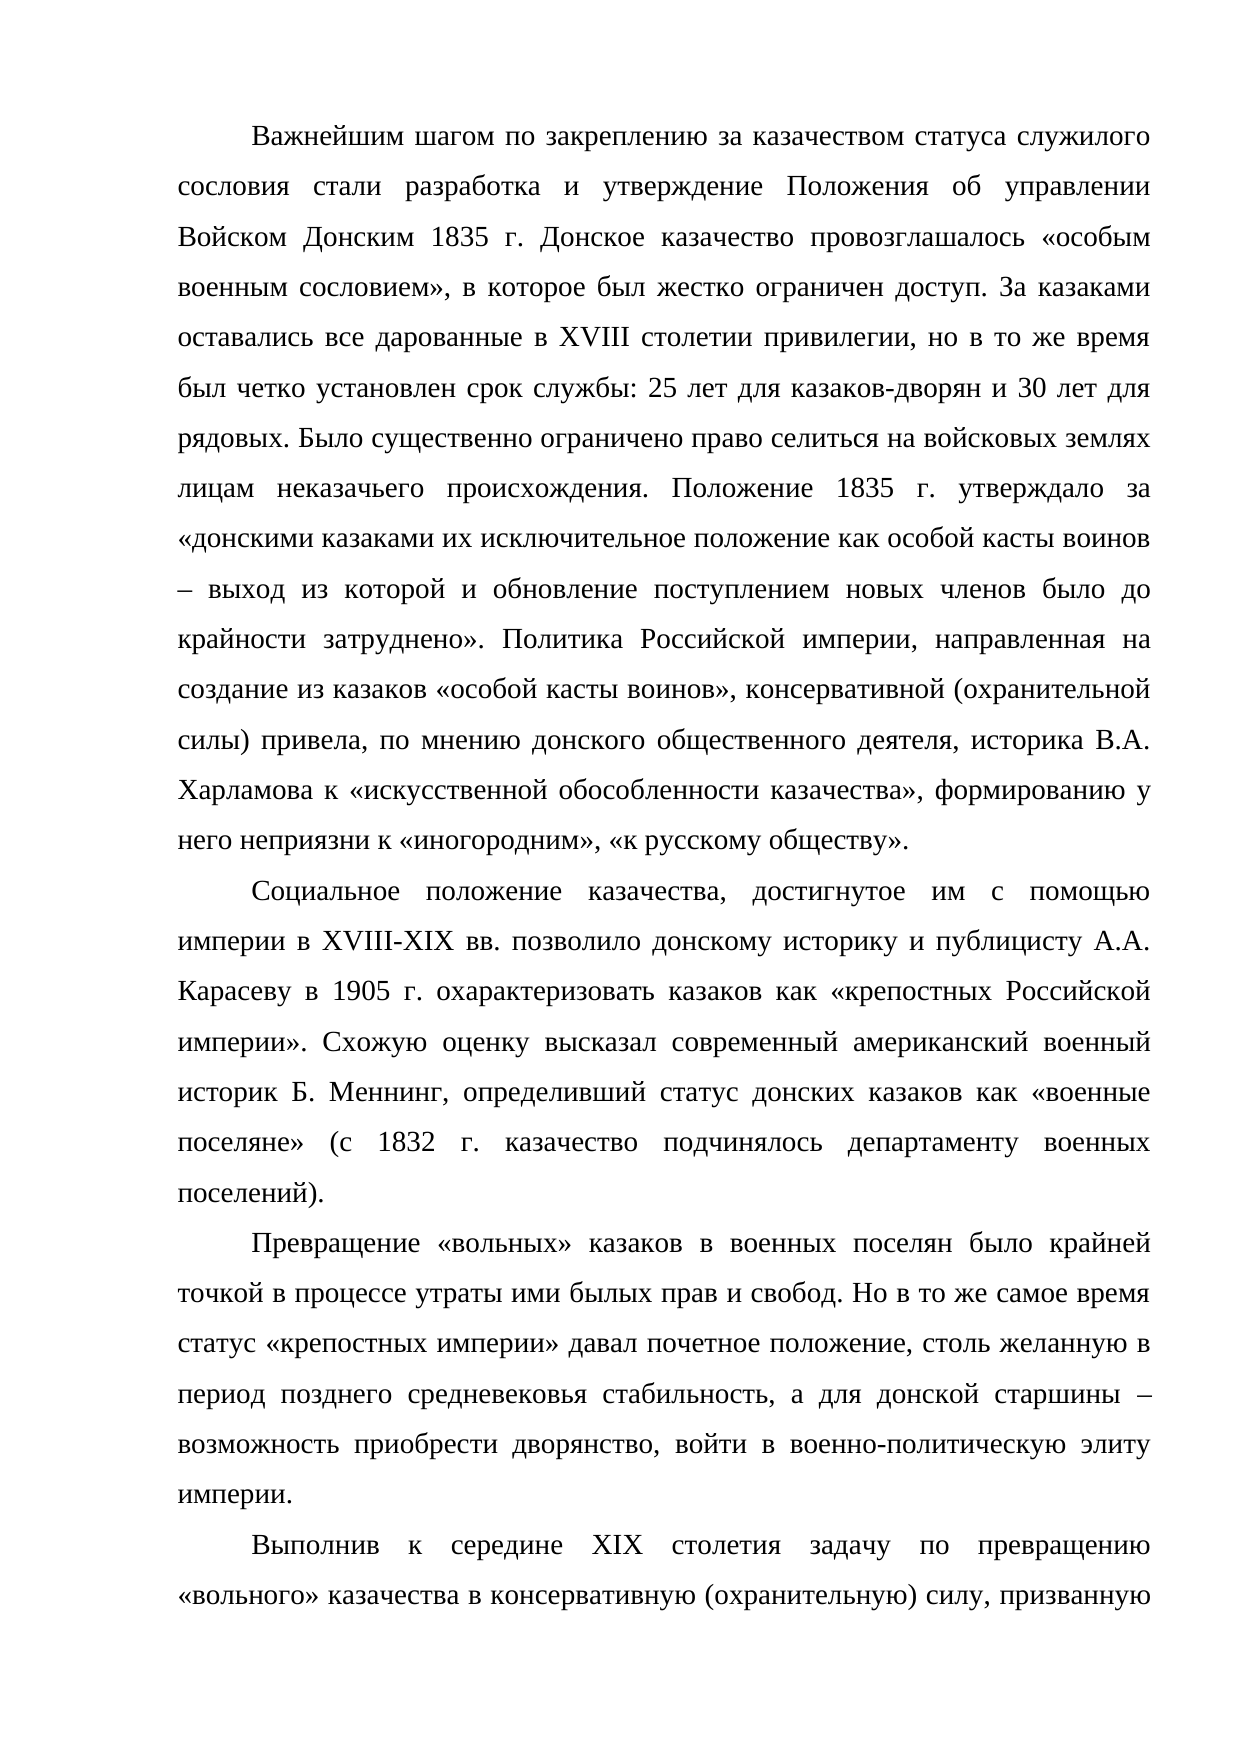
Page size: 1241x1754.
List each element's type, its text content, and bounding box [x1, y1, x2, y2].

text Социальное положение казачества, достигнутое им с помощью империи в XVIII-XIX вв. позволило донскому историку и публицисту А.А. Карасеву в 1905 г. охарактеризовать казаков как «крепостных Российской империи». Схожую оценку высказал современный американский военный историк Б. Меннинг, определивший статус донских казаков как «военные поселяне» (с 1832 г. казачество подчинялось департаменту военных поселений). [177, 873, 1152, 1208]
text Превращение «вольных» казаков в военных поселян было крайней точкой в процессе утраты ими былых прав и свобод. Но в то же самое время статус «крепостных империи» давал почетное положение, столь желанную в период позднего средневековья стабильность, а для донской старшины – возможность приобрести дворянство, войти в военно-политическую элиту империи. [177, 1225, 1152, 1510]
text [177, 1527, 1152, 1611]
text Важнейшим шагом по закреплению за казачеством статуса служилого сословия стали разработка и утверждение Положения об управлении Войском Донским 1835 г. Донское казачество провозглашалось «особым военным сословием», в которое был жестко ограничен доступ. За казаками оставались все дарованные в XVIII столетии привилегии, но в то же время был четко установлен срок службы: 25 лет для казаков-дворян и 30 лет для рядовых. Было существенно ограничено право селиться на войсковых землях лицам неказачьего происхождения. Положение 1835 г. утверждало за «донскими казаками их исключительное положение как особой касты воинов – выход из которой и обновление поступлением новых членов было до крайности затруднено». Политика Российской империи, направленная на создание из казаков «особой касты воинов», консервативной (охранительной силы) привела, по мнению донского общественного деятеля, историка В.А. Харламова к «искусственной обособленности казачества», формированию у него неприязни к «иногородним», «к русскому обществу». [177, 118, 1152, 856]
